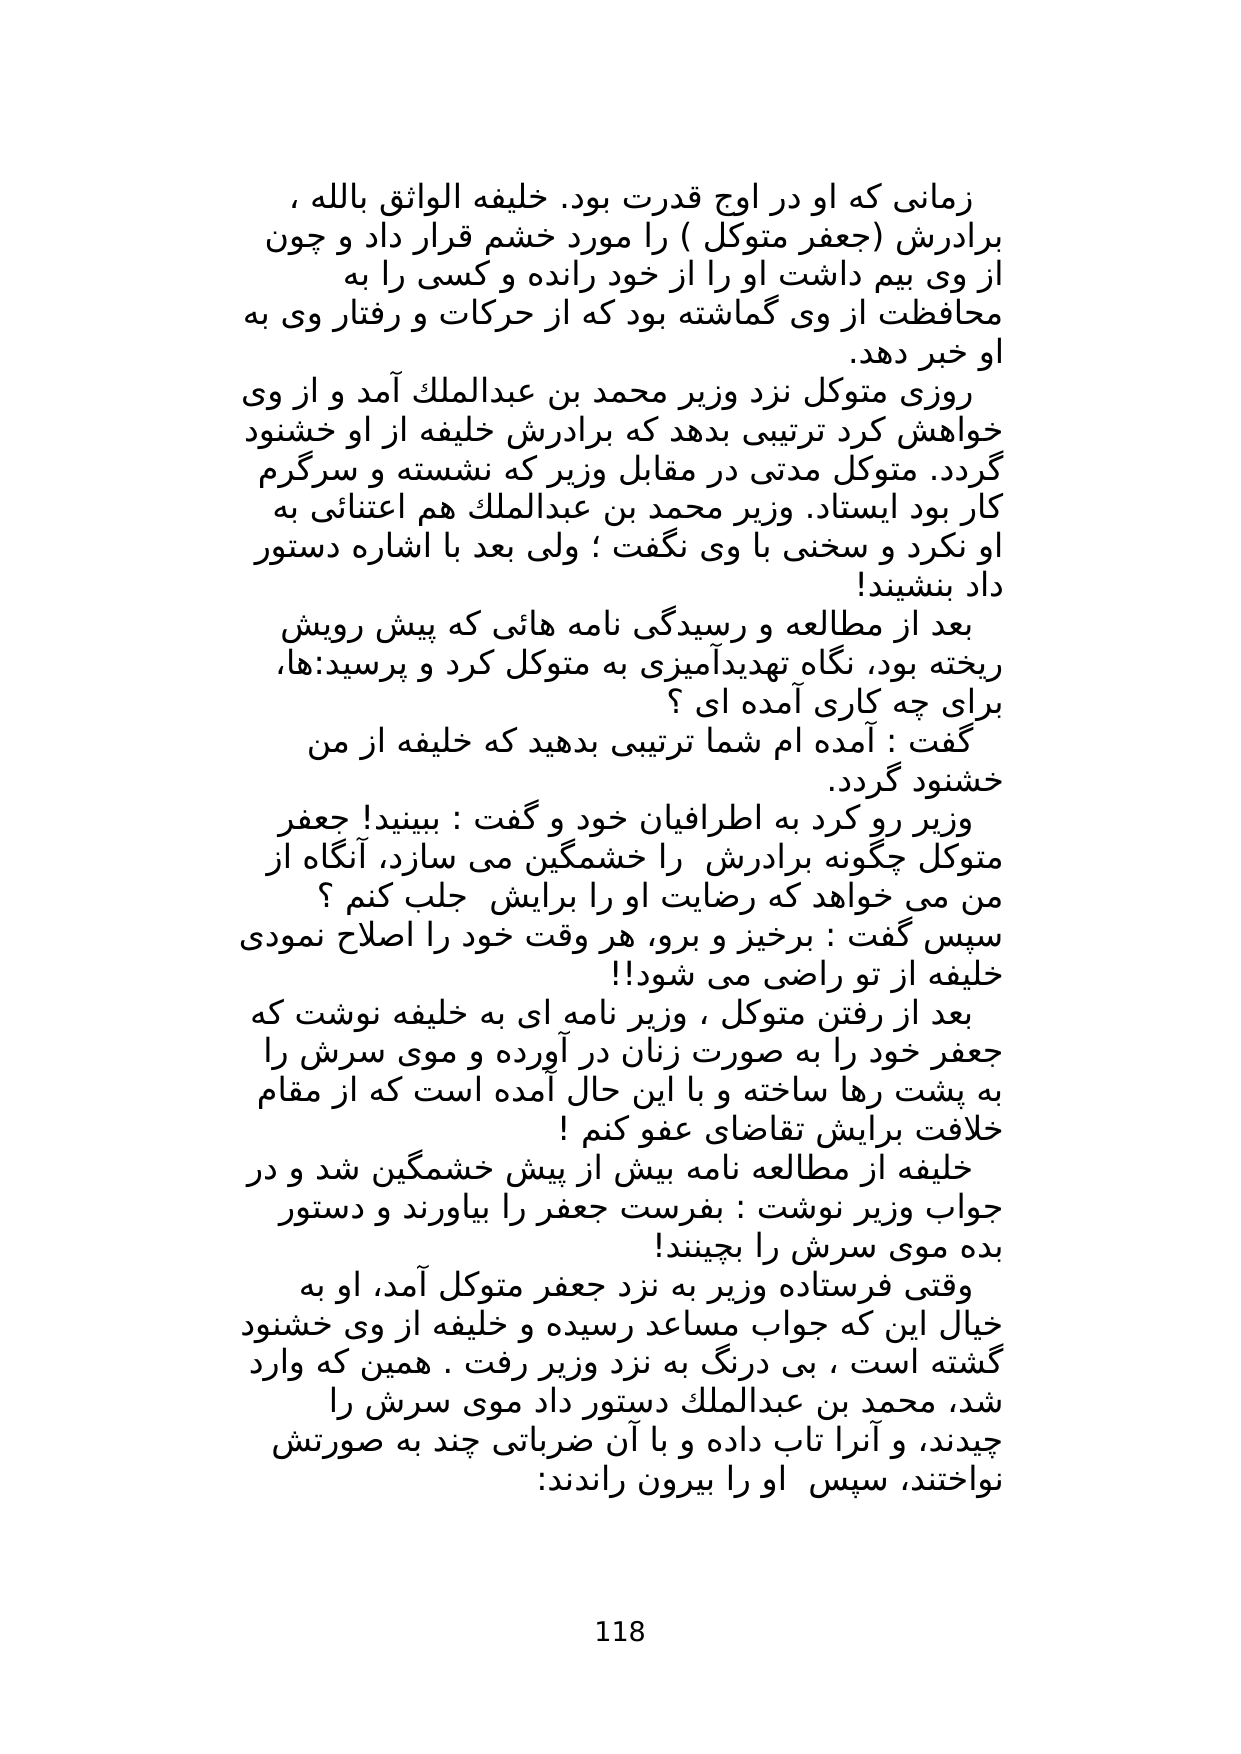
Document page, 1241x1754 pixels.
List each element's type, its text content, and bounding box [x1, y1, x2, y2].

text خليفه از مطالعه نامه بيش از پيش خشمگين شد و در جواب وزير نوشت : بفرست جعفر را بياورند و دستور بده موى سرش را بچينند! [236, 1148, 1004, 1265]
text گفت : آمده ام شما ترتيبى بدهيد كه خليفه از من خشنود گردد. [236, 721, 1004, 799]
text وقتى فرستاده وزير به نزد جعفر متوكل آمد، او به خيال اين كه جواب مساعد رسيده و خليفه از وى خشنود گشته است ، بى درنگ به نزد وزير رفت . همين كه وارد شد، محمد بن عبدالملك دستور داد موى سرش را چيدند، و آنرا تاب داده و با آن ضرباتى چند به صورتش نواختند، سپس ‍ او را بيرون راندند: [236, 1265, 1004, 1498]
text بعد از رفتن متوكل ، وزير نامه اى به خليفه نوشت كه جعفر خود را به صورت زنان در آورده و موى سرش را به پشت رها ساخته و با اين حال آمده است كه از مقام خلافت برايش تقاضاى عفو كنم ! [236, 993, 1004, 1148]
text روزى متوكل نزد وزير محمد بن عبدالملك آمد و از وى خواهش كرد ترتيبى بدهد كه برادرش خليفه از او خشنود گردد. متوكل مدتى در مقابل وزير كه نشسته و سرگرم كار بود ايستاد. وزير محمد بن عبدالملك هم اعتنائى به او نكرد و سخنى با وى نگفت ؛ ولى بعد با اشاره دستور داد بنشيند! [236, 371, 1004, 604]
text بعد از مطالعه و رسيدگى نامه هائى كه پيش رويش ريخته بود، نگاه تهديدآميزى به متوكل كرد و پرسيد:ها، براى چه كارى آمده اى ؟ [236, 604, 1004, 721]
text زمانى كه او در اوج قدرت بود. خليفه الواثق بالله ، برادرش (جعفر متوكل ) را مورد خشم قرار داد و چون از وى بيم داشت او را از خود رانده و كسى را به محافظت از وى گماشته بود كه از حركات و رفتار وى به او خبر دهد. [236, 177, 1004, 371]
text وزير رو كرد به اطرافيان خود و گفت : ببينيد! جعفر متوكل چگونه برادرش ‍ را خشمگين مى سازد، آنگاه از من مى خواهد كه رضايت او را برايش ‍ جلب كنم ؟ سپس گفت : برخيز و برو، هر وقت خود را اصلاح نمودى خليفه از تو راضى مى شود!! [236, 799, 1004, 993]
